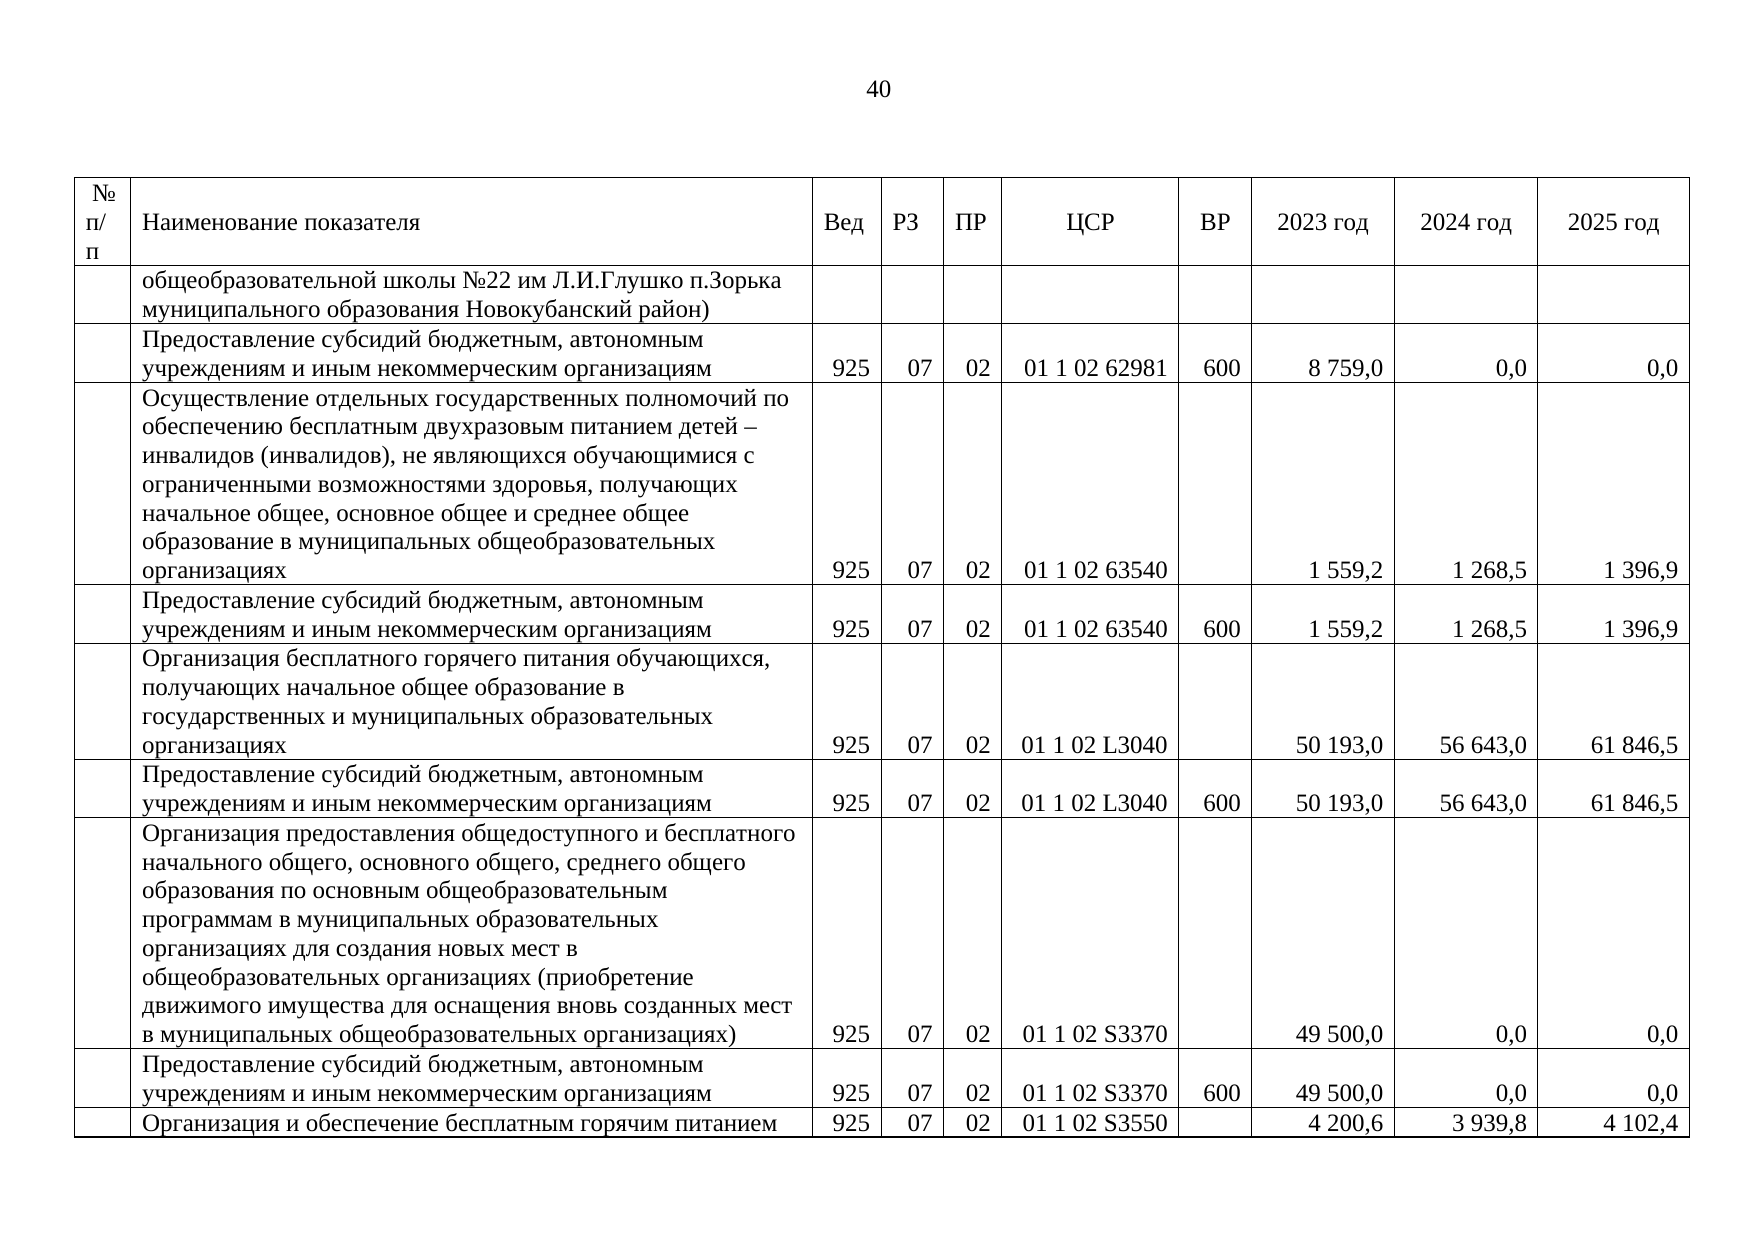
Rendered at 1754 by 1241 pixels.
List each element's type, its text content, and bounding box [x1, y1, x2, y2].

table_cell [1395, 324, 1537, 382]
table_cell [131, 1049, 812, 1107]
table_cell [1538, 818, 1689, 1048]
table_header 2025 год [1538, 178, 1689, 264]
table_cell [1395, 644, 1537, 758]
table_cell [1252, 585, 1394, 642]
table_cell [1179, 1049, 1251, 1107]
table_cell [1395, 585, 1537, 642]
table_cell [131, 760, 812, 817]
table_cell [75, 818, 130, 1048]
table_header ПР [944, 178, 1001, 264]
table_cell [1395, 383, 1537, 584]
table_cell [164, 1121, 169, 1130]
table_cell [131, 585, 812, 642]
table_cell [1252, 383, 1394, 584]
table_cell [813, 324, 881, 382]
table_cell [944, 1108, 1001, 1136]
table_header 2024 год [1395, 178, 1537, 264]
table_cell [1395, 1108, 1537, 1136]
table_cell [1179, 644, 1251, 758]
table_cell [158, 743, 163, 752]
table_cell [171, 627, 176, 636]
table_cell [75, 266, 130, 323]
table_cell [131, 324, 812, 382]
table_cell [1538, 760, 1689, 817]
table_header 2023 год [1252, 178, 1394, 264]
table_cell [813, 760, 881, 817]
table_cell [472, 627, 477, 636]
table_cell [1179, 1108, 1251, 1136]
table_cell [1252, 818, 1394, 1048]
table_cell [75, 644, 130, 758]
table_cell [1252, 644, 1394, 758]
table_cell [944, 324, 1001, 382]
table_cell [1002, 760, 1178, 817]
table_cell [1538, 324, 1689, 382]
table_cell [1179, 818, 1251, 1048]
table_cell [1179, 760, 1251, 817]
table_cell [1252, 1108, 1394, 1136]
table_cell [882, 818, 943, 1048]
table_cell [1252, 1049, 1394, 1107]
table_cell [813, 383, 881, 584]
table_header ЦСР [1002, 178, 1178, 264]
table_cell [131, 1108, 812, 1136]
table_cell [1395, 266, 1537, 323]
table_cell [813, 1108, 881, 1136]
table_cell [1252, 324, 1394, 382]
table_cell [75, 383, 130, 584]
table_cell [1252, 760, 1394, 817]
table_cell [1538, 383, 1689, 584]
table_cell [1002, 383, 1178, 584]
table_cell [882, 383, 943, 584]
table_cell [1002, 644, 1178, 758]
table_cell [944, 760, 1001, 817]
table_header ВР [1179, 178, 1251, 264]
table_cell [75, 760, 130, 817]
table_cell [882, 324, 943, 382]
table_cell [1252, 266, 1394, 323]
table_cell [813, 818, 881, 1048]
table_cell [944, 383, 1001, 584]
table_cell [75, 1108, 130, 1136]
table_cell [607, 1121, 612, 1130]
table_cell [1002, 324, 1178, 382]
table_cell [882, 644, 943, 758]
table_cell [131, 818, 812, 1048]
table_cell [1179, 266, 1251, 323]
table_header РЗ [882, 178, 943, 264]
table_header Наименование показателя [131, 178, 812, 264]
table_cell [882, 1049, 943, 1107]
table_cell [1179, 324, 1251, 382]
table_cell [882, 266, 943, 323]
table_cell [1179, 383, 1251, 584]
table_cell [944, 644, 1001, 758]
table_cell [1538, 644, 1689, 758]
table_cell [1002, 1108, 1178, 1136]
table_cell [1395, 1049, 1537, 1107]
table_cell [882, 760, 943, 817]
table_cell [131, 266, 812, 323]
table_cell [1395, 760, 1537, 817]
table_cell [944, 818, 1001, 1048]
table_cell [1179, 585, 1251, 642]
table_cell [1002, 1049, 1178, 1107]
table_header Вед [813, 178, 881, 264]
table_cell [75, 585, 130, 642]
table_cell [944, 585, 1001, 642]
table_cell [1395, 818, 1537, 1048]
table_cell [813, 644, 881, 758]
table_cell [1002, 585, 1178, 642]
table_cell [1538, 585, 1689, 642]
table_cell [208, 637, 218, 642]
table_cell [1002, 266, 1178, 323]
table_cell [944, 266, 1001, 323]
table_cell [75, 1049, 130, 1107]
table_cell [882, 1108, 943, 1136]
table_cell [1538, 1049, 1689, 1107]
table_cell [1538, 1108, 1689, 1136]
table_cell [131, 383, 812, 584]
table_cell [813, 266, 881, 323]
table_header № п/п [75, 178, 130, 264]
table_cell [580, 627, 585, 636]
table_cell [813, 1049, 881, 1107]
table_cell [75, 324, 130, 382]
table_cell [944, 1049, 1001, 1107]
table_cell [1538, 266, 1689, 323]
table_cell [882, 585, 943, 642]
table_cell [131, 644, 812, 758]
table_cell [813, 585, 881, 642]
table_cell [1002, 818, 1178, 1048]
